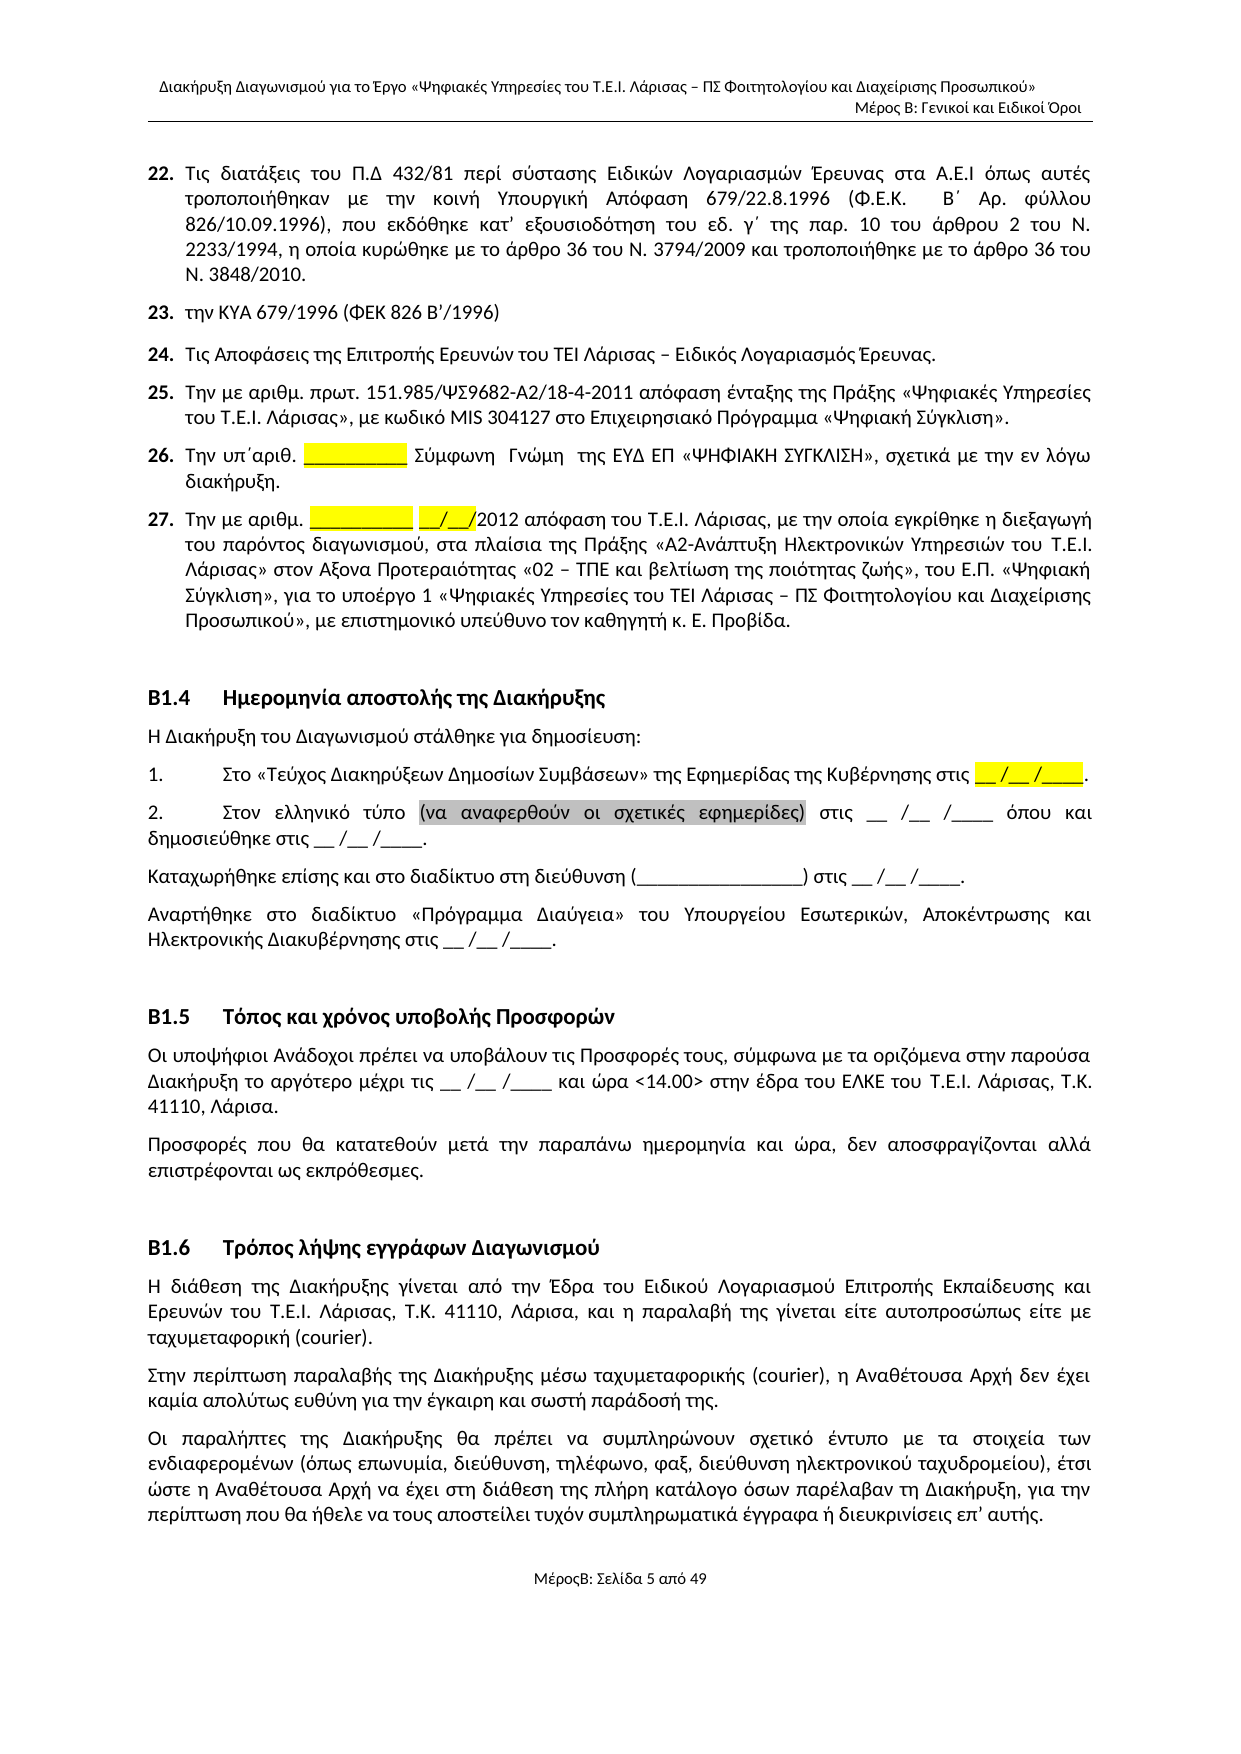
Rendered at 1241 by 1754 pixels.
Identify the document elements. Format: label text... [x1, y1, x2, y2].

text Η Διακήρυξη του Διαγωνισμού στάλθηκε για δημοσίευση: [148, 724, 1092, 749]
list Τις διατάξεις του Π.Δ 432/81 περί σύστασης Ειδικών Λογαριασμών Έρευνας στα Α.Ε.Ι όπως αυτές τροποποιήθηκαν με την κοινή Υπουργική Απόφαση 679/22.8.1996 (Φ.Ε.Κ. Β΄ Αρ. φύλλου 826/10.09.1996), που εκδόθηκε κατ’ εξουσιοδότηση του εδ. γ΄ της παρ. 10 του άρθρου 2 του Ν. 2233/1994, η οποία κυρώθηκε με το άρθρο 36 του Ν. 3794/2009 και τροποποιήθηκε με το άρθρο 36 του Ν. 3848/2010. [148, 160, 1092, 287]
text Αναρτήθηκε στο διαδίκτυο «Πρόγραμμα Διαύγεια» του Υπουργείου Εσωτερικών, Αποκέντρωσης και Ηλεκτρονικής Διακυβέρνησης στις __ /__ /____. [148, 901, 1092, 952]
subtitle Τρόπος λήψης εγγράφων Διαγωνισμού [148, 1233, 1092, 1261]
list Την με αριθμ. πρωτ. 151.985/ΨΣ9682-Α2/18-4-2011 απόφαση ένταξης της Πράξης «Ψηφιακές Υπηρεσίες του Τ.Ε.Ι. Λάρισας», με κωδικό MIS 304127 στο Επιχειρησιακό Πρόγραμμα «Ψηφιακή Σύγκλιση». [148, 379, 1092, 430]
text Στην περίπτωση παραλαβής της Διακήρυξης μέσω ταχυμεταφορικής (courier), η Αναθέτουσα Αρχή δεν έχει καμία απολύτως ευθύνη για την έγκαιρη και σωστή παράδοσή της. [148, 1362, 1092, 1413]
list την ΚΥΑ 679/1996 (ΦΕΚ 826 Β’/1996) [148, 299, 1092, 325]
text Η διάθεση της Διακήρυξης γίνεται από την Έδρα του Ειδικού Λογαριασμού Επιτροπής Εκπαίδευσης και Ερευνών του Τ.Ε.Ι. Λάρισας, Τ.Κ. 41110, Λάρισα, και η παραλαβή της γίνεται είτε αυτοπροσώπως είτε με ταχυμεταφορική (courier). [148, 1273, 1092, 1349]
text Καταχωρήθηκε επίσης και στο διαδίκτυο στη διεύθυνση (________________) στις __ /__ /____. [148, 863, 1092, 888]
text Οι υποψήφιοι Ανάδοχοι πρέπει να υποβάλουν τις Προσφορές τους, σύμφωνα με τα οριζόμενα στην παρούσα Διακήρυξη το αργότερο μέχρι τις __ /__ /____ και ώρα <14.00> στην έδρα του ΕΛΚΕ του Τ.Ε.Ι. Λάρισας, Τ.Κ. 41110, Λάρισα. [148, 1043, 1092, 1119]
list Την με αριθμ. __________ __/__/2012 απόφαση του Τ.Ε.Ι. Λάρισας, με την οποία εγκρίθηκε η διεξαγωγή του παρόντος διαγωνισμού, στα πλαίσια της Πράξης «Α2-Ανάπτυξη Ηλεκτρονικών Υπηρεσιών του Τ.Ε.Ι. Λάρισας» στον Αξονα Προτεραιότητας «02 – ΤΠΕ και βελτίωση της ποιότητας ζωής», του Ε.Π. «Ψηφιακή Σύγκλιση», για το υποέργο 1 «Ψηφιακές Υπηρεσίες του ΤΕΙ Λάρισας – ΠΣ Φοιτητολογίου και Διαχείρισης Προσωπικού», με επιστημονικό υπεύθυνο τον καθηγητή κ. Ε. Προβίδα. [148, 506, 1092, 633]
text 1. Στο «Τεύχος Διακηρύξεων Δημοσίων Συμβάσεων» της Εφημερίδας της Κυβέρνησης στις __ /__ /____. [148, 762, 975, 787]
list Τις Αποφάσεις της Επιτροπής Ερευνών του ΤΕΙ Λάρισας – Ειδικός Λογαριασμός Έρευνας. [148, 341, 1092, 367]
text 2. Στον ελληνικό τύπο (να αναφερθούν οι σχετικές εφημερίδες) στις __ /__ /____ όπου και δημοσιεύθηκε στις __ /__ /____. [148, 799, 1092, 850]
subtitle Τόπος και χρόνος υποβολής Προσφορών [148, 1002, 1092, 1030]
text Προσφορές που θα κατατεθούν μετά την παραπάνω ημερομηνία και ώρα, δεν αποσφραγίζονται αλλά επιστρέφονται ως εκπρόθεσμες. [148, 1131, 1092, 1182]
text Οι παραλήπτες της Διακήρυξης θα πρέπει να συμπληρώνουν σχετικό έντυπο με τα στοιχεία των ενδιαφερομένων (όπως επωνυμία, διεύθυνση, τηλέφωνο, φαξ, διεύθυνση ηλεκτρονικού ταχυδρομείου), έτσι ώστε η Αναθέτουσα Αρχή να έχει στη διάθεση της πλήρη κατάλογο όσων παρέλαβαν τη Διακήρυξη, για την περίπτωση που θα ήθελε να τους αποστείλει τυχόν συμπληρωματικά έγγραφα ή διευκρινίσεις επ’ αυτής. [148, 1425, 1092, 1527]
list Την υπ΄αριθ. __________ Σύμφωνη Γνώμη της ΕΥΔ ΕΠ «ΨΗΦΙΑΚΗ ΣΥΓΚΛΙΣΗ», σχετικά με την εν λόγω διακήρυξη. [148, 442, 1092, 493]
subtitle Ημερομηνία αποστολής της Διακήρυξης [148, 683, 1092, 711]
